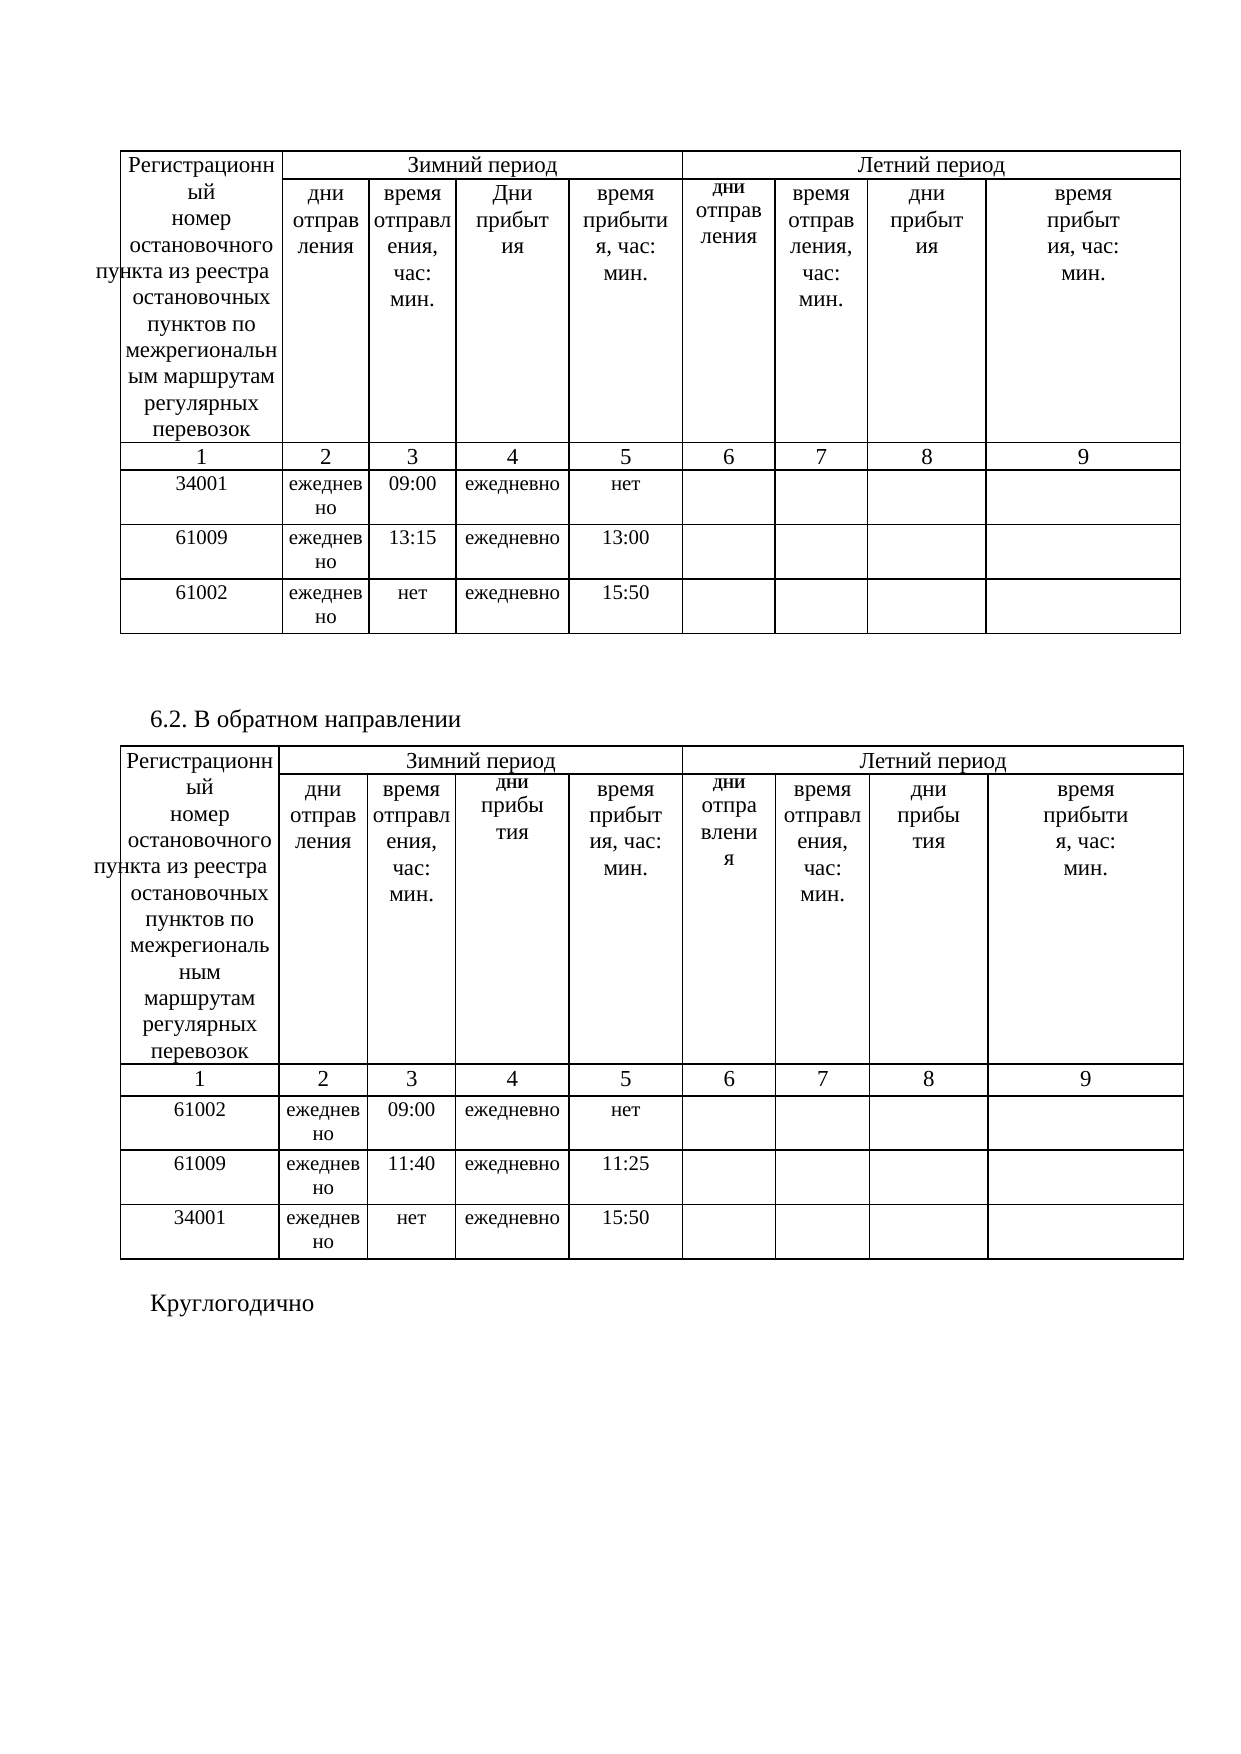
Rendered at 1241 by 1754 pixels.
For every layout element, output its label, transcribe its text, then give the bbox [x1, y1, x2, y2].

table_cell 8 [870, 1065, 987, 1095]
table_cell [868, 580, 985, 632]
table_cell 5 [570, 1065, 682, 1095]
table_cell [987, 471, 1180, 524]
table_cell ежедневно [457, 471, 568, 524]
table_cell 11:40 [368, 1151, 455, 1204]
table_cell ежедневно [457, 525, 568, 578]
table_cell 34001 [121, 1205, 278, 1258]
table_cell время прибыт ия, час: мин. [570, 775, 682, 1063]
table_cell [776, 580, 867, 632]
table_cell ДНИ отпра влени я [683, 775, 775, 1063]
table_cell 6 [683, 443, 774, 469]
table_cell 61002 [121, 1097, 278, 1149]
table_cell [868, 525, 985, 578]
table_cell 1 [121, 1065, 278, 1095]
table_cell Дни прибыт ия [457, 180, 568, 441]
table_cell [870, 1151, 987, 1204]
table_header Летний период [683, 152, 1180, 178]
table_cell нет [570, 471, 682, 524]
table_cell время отправ ления, час: мин. [776, 180, 867, 441]
table_cell [776, 1097, 869, 1149]
table_cell время отправл ения, час: мин. [776, 775, 869, 1063]
table_cell 61002 [121, 580, 282, 632]
table_cell 15:50 [570, 580, 682, 632]
table_cell [683, 471, 774, 524]
table_header Регистрационный номер остановочного пункта из реестра остановочных пунктов по межрегиональным маршрутам регулярных перевозок [121, 747, 278, 1063]
table_cell ежедневно [280, 1205, 367, 1258]
table_header Летний период [683, 747, 1183, 773]
table_cell ДНИ прибы тия [456, 775, 568, 1063]
table_cell 2 [280, 1065, 367, 1095]
table_cell время прибыти я, час: мин. [989, 775, 1183, 1063]
table_cell [776, 471, 867, 524]
table_cell [989, 1097, 1183, 1149]
table_cell 9 [989, 1065, 1183, 1095]
table_cell ежедневно [283, 471, 368, 524]
table_cell 3 [370, 443, 455, 469]
text 6.2. В обратном направлении [150, 704, 1090, 733]
table_cell ежедневно [456, 1205, 568, 1258]
table_cell 1 [121, 443, 282, 469]
table_cell время отправл ения, час: мин. [370, 180, 455, 441]
text Круглогодично [150, 1288, 1090, 1317]
table_cell 8 [868, 443, 985, 469]
table_cell ежедневно [283, 580, 368, 632]
table_header Регистрационный номер остановочного пункта из реестра остановочных пунктов по межрегиональным маршрутам регулярных перевозок [121, 152, 282, 441]
table_cell 3 [368, 1065, 455, 1095]
table_cell [987, 580, 1180, 632]
table_cell 9 [987, 443, 1180, 469]
table_cell дни прибы тия [870, 775, 987, 1063]
table_cell [683, 1151, 775, 1204]
table_cell 4 [457, 443, 568, 469]
table_cell ежедневно [283, 525, 368, 578]
table_cell ежедневно [280, 1097, 367, 1149]
table_cell время прибыти я, час: мин. [570, 180, 682, 441]
table_cell [683, 525, 774, 578]
table_cell [870, 1205, 987, 1258]
table_cell нет [368, 1205, 455, 1258]
table_cell [987, 525, 1180, 578]
table_cell время прибыт ия, час: мин. [987, 180, 1180, 441]
table_header Зимний период [283, 152, 682, 178]
table_cell 11:25 [570, 1151, 682, 1204]
table_cell нет [370, 580, 455, 632]
table_cell [870, 1097, 987, 1149]
table_cell 2 [283, 443, 368, 469]
table_header Зимний период [280, 747, 682, 773]
table_cell 34001 [121, 471, 282, 524]
table_cell [683, 1097, 775, 1149]
table_cell время отправл ения, час: мин. [368, 775, 455, 1063]
table_cell [989, 1151, 1183, 1204]
table_cell 61009 [121, 1151, 278, 1204]
table_cell 15:50 [570, 1205, 682, 1258]
table_cell [776, 1151, 869, 1204]
table_cell [683, 1205, 775, 1258]
table_cell ежедневно [457, 580, 568, 632]
table_cell дни отправ ления [280, 775, 367, 1063]
table_cell [776, 1205, 869, 1258]
table_cell [868, 471, 985, 524]
table_cell 61009 [121, 525, 282, 578]
table_cell [683, 580, 774, 632]
table_cell ежедневно [280, 1151, 367, 1204]
table_cell 7 [776, 443, 867, 469]
table_cell 4 [456, 1065, 568, 1095]
table_cell ДНИ отправ ления [683, 180, 774, 441]
table_cell 13:00 [570, 525, 682, 578]
table_cell 13:15 [370, 525, 455, 578]
table_cell [989, 1205, 1183, 1258]
table_cell 6 [683, 1065, 775, 1095]
table_cell дни отправ ления [283, 180, 368, 441]
table_cell ежедневно [456, 1151, 568, 1204]
table_cell дни прибыт ия [868, 180, 985, 441]
table_cell 09:00 [368, 1097, 455, 1149]
table_cell ежедневно [456, 1097, 568, 1149]
table_cell 09:00 [370, 471, 455, 524]
table_cell нет [570, 1097, 682, 1149]
table_cell [776, 525, 867, 578]
table_cell 5 [570, 443, 682, 469]
table_cell 7 [776, 1065, 869, 1095]
